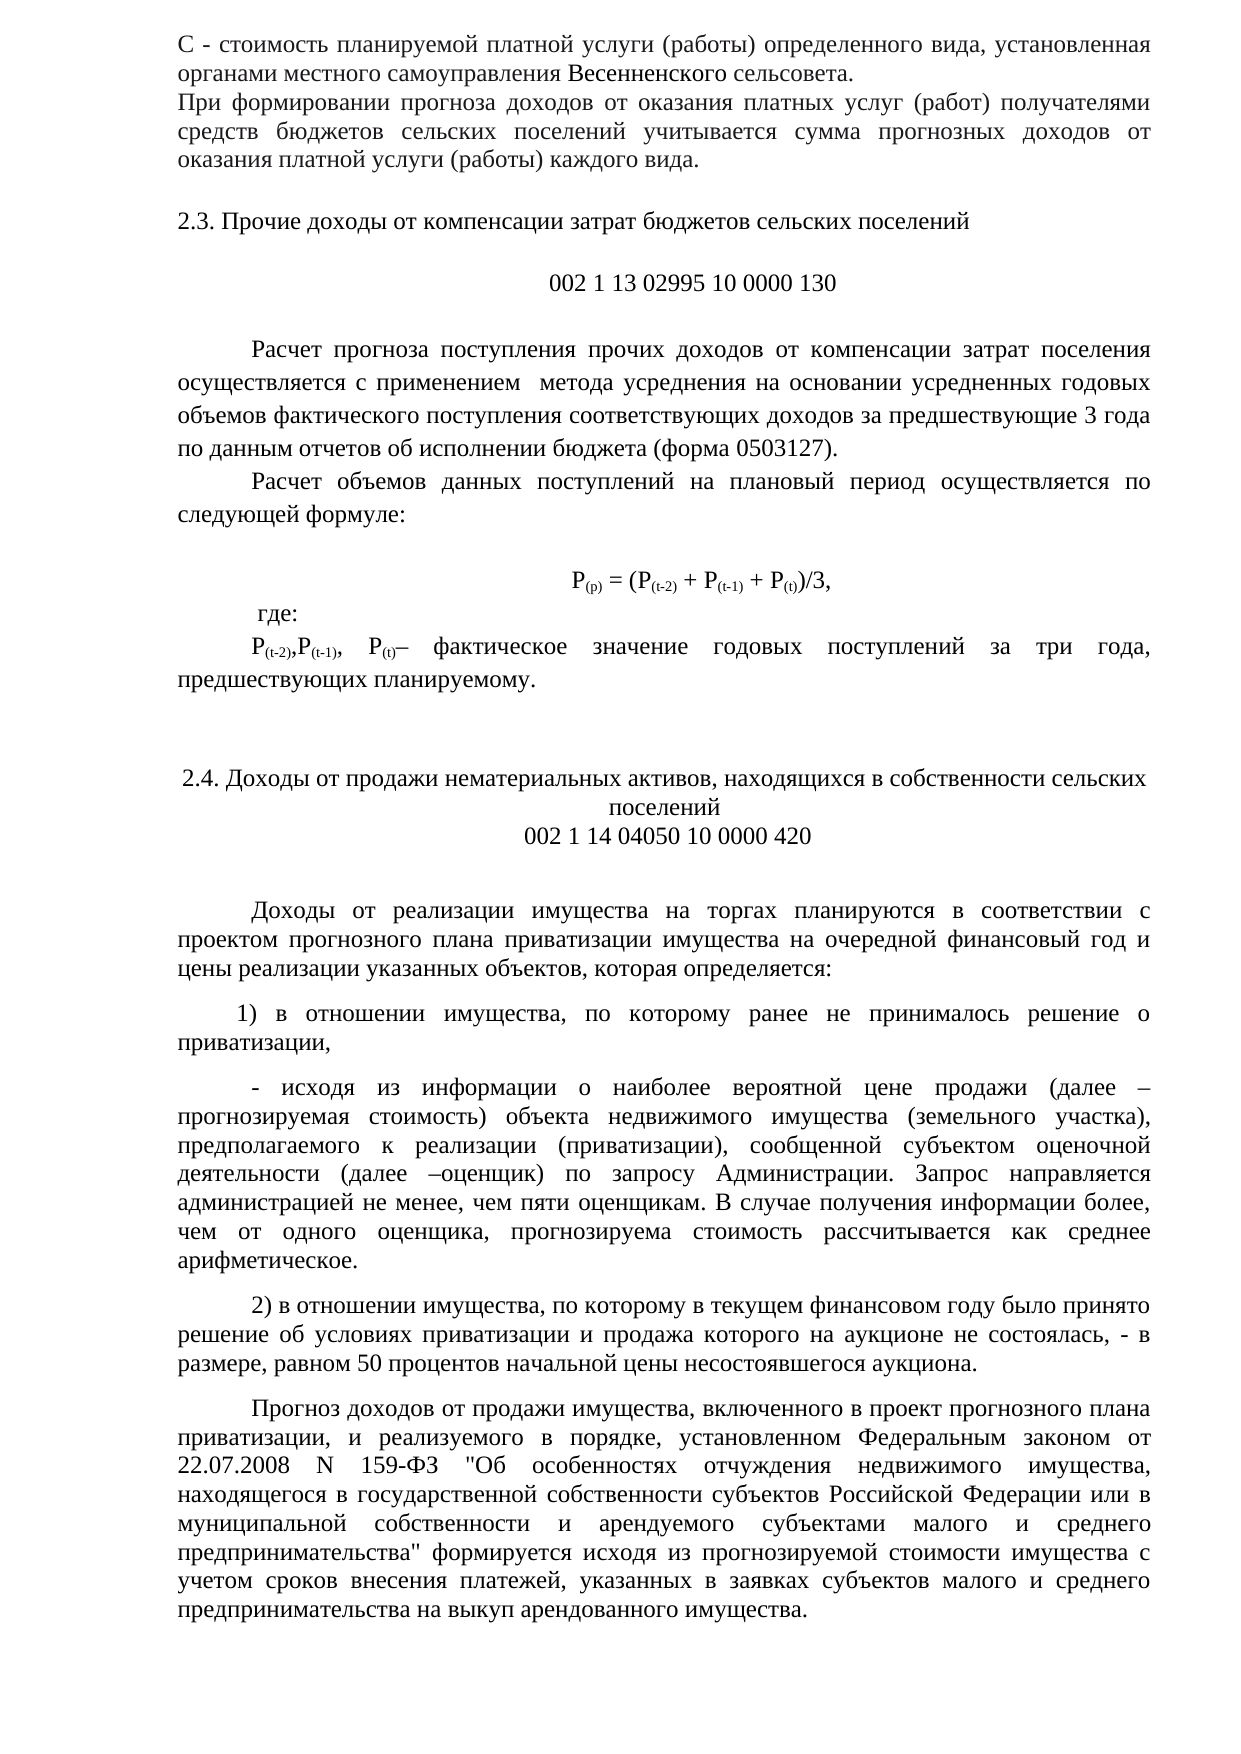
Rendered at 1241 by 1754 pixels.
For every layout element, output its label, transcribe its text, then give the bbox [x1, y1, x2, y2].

text 2) в отношении имущества, по которому в текущем финансовом году было принято решение об условиях приватизации и продажа которого на аукционе не состоялась, - в размере, равном 50 процентов начальной цены несостоявшегося аукциона. [177, 1290, 1152, 1376]
text 002 1 14 04050 10 0000 420 [177, 821, 1152, 850]
text Расчет прогноза поступления прочих доходов от компенсации затрат поселения осуществляется с применением метода усреднения на основании усредненных годовых объемов фактического поступления соответствующих доходов за предшествующие 3 года по данным отчетов об исполнении бюджета (форма 0503127). [177, 334, 1152, 462]
text 1) в отношении имущества, по которому ранее не принималось решение о приватизации, [177, 998, 1152, 1056]
text Расчет объемов данных поступлений на плановый период осуществляется по следующей формуле: [177, 466, 1152, 528]
text где: [177, 598, 1152, 627]
text Прогноз доходов от продажи имущества, включенного в проект прогнозного плана приватизации, и реализуемого в порядке, установленном Федеральным законом от 22.07.2008 N 159-ФЗ "Об особенностях отчуждения недвижимого имущества, находящегося в государственной собственности субъектов Российской Федерации или в муниципальной собственности и арендуемого субъектами малого и среднего предпринимательства" формируется исходя из прогнозируемой стоимости имущества с учетом сроков внесения платежей, указанных в заявках субъектов малого и среднего предпринимательства на выкуп арендованного имущества. [177, 1393, 1152, 1623]
text P(t-2),P(t-1), P(t)– фактическое значение годовых поступлений за три года, предшествующих планируемому. [177, 631, 1152, 693]
text Доходы от реализации имущества на торгах планируются в соответствии с проектом прогнозного плана приватизации имущества на очередной финансовый год и цены реализации указанных объектов, которая определяется: [177, 895, 1152, 981]
text P(p) = (P(t-2) + P(t-1) + P(t))/3, [177, 565, 1152, 594]
text При формировании прогноза доходов от оказания платных услуг (работ) получателями средств бюджетов сельских поселений учитывается сумма прогнозных доходов от оказания платной услуги (работы) каждого вида. [177, 87, 1152, 173]
text 2.4. Доходы от продажи нематериальных активов, находящихся в собственности сельских поселений [177, 763, 1152, 821]
text - исходя из информации о наиболее вероятной цене продажи (далее –прогнозируемая стоимость) объекта недвижимого имущества (земельного участка), предполагаемого к реализации (приватизации), сообщенной субъектом оценочной деятельности (далее –оценщик) по запросу Администрации. Запрос направляется администрацией не менее, чем пяти оценщикам. В случае получения информации более, чем от одного оценщика, прогнозируема стоимость рассчитывается как среднее арифметическое. [177, 1072, 1152, 1273]
text С - стоимость планируемой платной услуги (работы) определенного вида, установленная органами местного самоуправления Весенненского сельсовета. [177, 29, 1152, 87]
text 002 1 13 02995 10 0000 130 [177, 268, 1152, 297]
text 2.3. Прочие доходы от компенсации затрат бюджетов сельских поселений [177, 206, 1152, 235]
